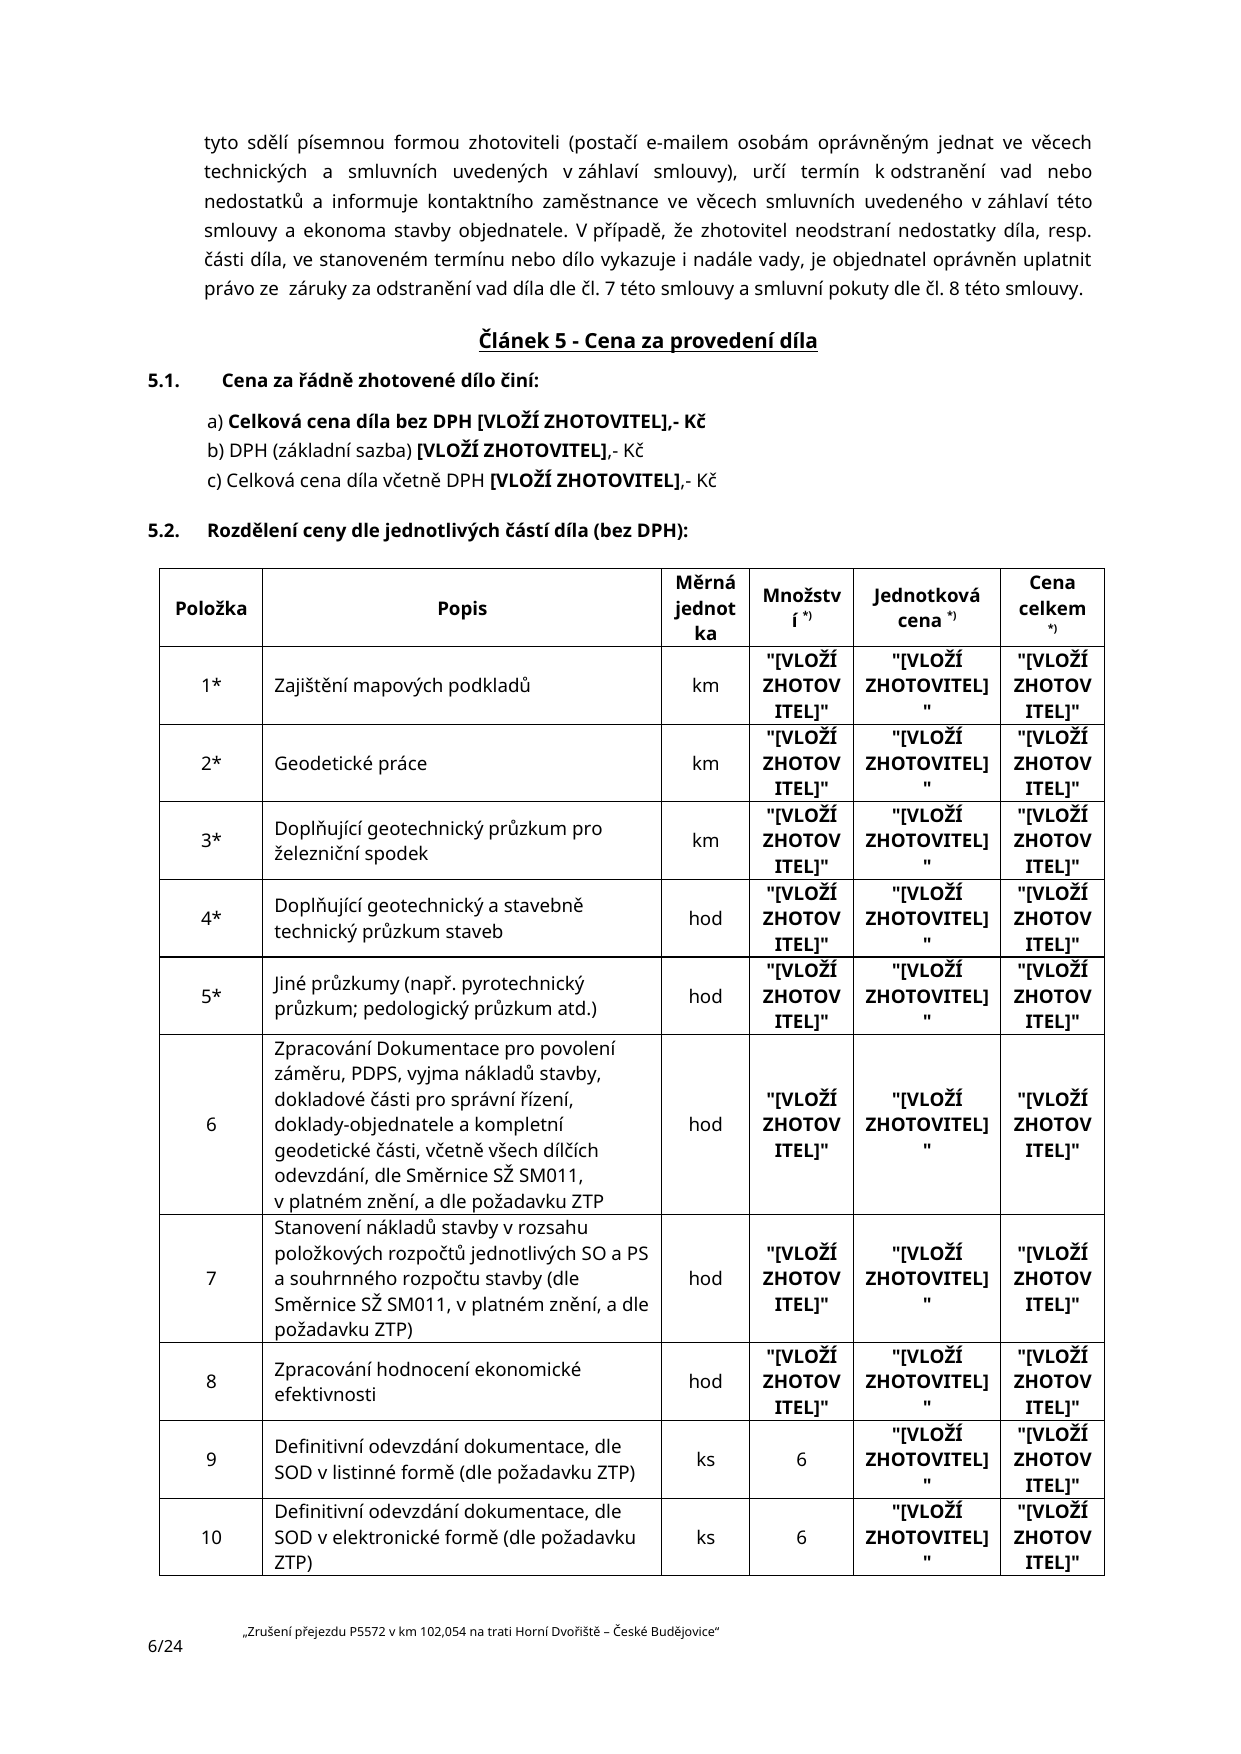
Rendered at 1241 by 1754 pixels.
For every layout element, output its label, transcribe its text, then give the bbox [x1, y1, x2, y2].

table_header Popis [263, 569, 661, 646]
table_header Měrná jednotka [662, 569, 749, 646]
table_cell "[VLOŽÍ ZHOTOVITEL]" [1001, 802, 1104, 879]
table_cell 10 [160, 1499, 262, 1575]
text a) Celková cena díla bez DPH [VLOŽÍ ZHOTOVITEL],- Kč [207, 405, 1092, 434]
table_cell "[VLOŽÍ ZHOTOVITEL]" [1001, 1421, 1104, 1497]
table_cell hod [662, 1343, 749, 1420]
table_cell "[VLOŽÍ ZHOTOVITEL]" [1001, 880, 1104, 956]
subtitle 5.1. Cena za řádně zhotovené dílo činí: [148, 367, 1092, 393]
table_header Cena celkem *) [1001, 569, 1104, 646]
table_cell "[VLOŽÍ ZHOTOVITEL]" [750, 647, 853, 723]
table_cell "[VLOŽÍ ZHOTOVITEL]" [1001, 1343, 1104, 1420]
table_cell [1001, 1499, 1104, 1575]
table_cell hod [662, 1215, 749, 1342]
table_cell "[VLOŽÍ ZHOTOVITEL]" [750, 1035, 853, 1214]
table_cell "[VLOŽÍ ZHOTOVITEL]" [854, 958, 1000, 1034]
text c) Celková cena díla včetně DPH [VLOŽÍ ZHOTOVITEL],- Kč [148, 464, 1092, 493]
table_cell "[VLOŽÍ ZHOTOVITEL]" [750, 725, 853, 801]
table_cell "[VLOŽÍ ZHOTOVITEL]" [854, 802, 1000, 879]
table_cell Definitivní odevzdání dokumentace, dle SOD v elektronické formě (dle požadavku ZTP) [263, 1499, 661, 1575]
table_cell Zajištění mapových podkladů [263, 647, 661, 723]
table_cell Doplňující geotechnický průzkum pro železniční spodek [263, 802, 661, 879]
table_cell "[VLOŽÍ ZHOTOVITEL]" [1001, 725, 1104, 801]
table_cell 6 [160, 1035, 262, 1214]
table_cell Doplňující geotechnický a stavebně technický průzkum staveb [263, 880, 661, 956]
table_cell 8 [160, 1343, 262, 1420]
table_cell km [662, 647, 749, 723]
table_cell 9 [160, 1421, 262, 1497]
table_cell 3* [160, 802, 262, 879]
table_cell Definitivní odevzdání dokumentace, dle SOD v listinné formě (dle požadavku ZTP) [263, 1421, 661, 1497]
table_cell "[VLOŽÍ ZHOTOVITEL]" [750, 1343, 853, 1420]
text 5.2. Rozdělení ceny dle jednotlivých částí díla (bez DPH): [148, 518, 1092, 543]
text b) DPH (základní sazba) [VLOŽÍ ZHOTOVITEL],- Kč [148, 434, 1092, 464]
table_cell ks [662, 1421, 749, 1497]
table_header Množství *) [750, 569, 853, 646]
table_cell ks [662, 1499, 749, 1575]
table_cell 7 [160, 1215, 262, 1342]
table_cell Geodetické práce [263, 725, 661, 801]
table_cell 6 [750, 1499, 853, 1575]
table_cell "[VLOŽÍ ZHOTOVITEL]" [854, 1215, 1000, 1342]
table_cell "[VLOŽÍ ZHOTOVITEL]" [854, 725, 1000, 801]
table_cell "[VLOŽÍ ZHOTOVITEL]" [1001, 958, 1104, 1034]
table_cell Zpracování Dokumentace pro povolení záměru, PDPS, vyjma nákladů stavby, dokladové části pro správní řízení, doklady-objednatele a kompletní geodetické části, včetně všech dílčích odevzdání, dle Směrnice SŽ SM011, v platném znění, a dle požadavku ZTP [263, 1035, 661, 1214]
table_cell "[VLOŽÍ ZHOTOVITEL]" [854, 1421, 1000, 1497]
table_cell Zpracování hodnocení ekonomické efektivnosti [263, 1343, 661, 1420]
table_cell Stanovení nákladů stavby v rozsahu položkových rozpočtů jednotlivých SO a PS a souhrnného rozpočtu stavby (dle Směrnice SŽ SM011, v platném znění, a dle požadavku ZTP) [263, 1215, 661, 1342]
table_cell hod [662, 1035, 749, 1214]
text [148, 126, 1092, 301]
table_cell "[VLOŽÍ ZHOTOVITEL]" [750, 802, 853, 879]
table_cell km [662, 802, 749, 879]
table_cell "[VLOŽÍ ZHOTOVITEL]" [854, 1035, 1000, 1214]
subtitle Článek 5 - Cena za provedení díla [204, 326, 1092, 355]
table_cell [854, 1499, 1000, 1575]
table_cell Jiné průzkumy (např. pyrotechnický průzkum; pedologický průzkum atd.) [263, 958, 661, 1034]
table_cell "[VLOŽÍ ZHOTOVITEL]" [1001, 647, 1104, 723]
table_header Jednotková cena *) [854, 569, 1000, 646]
table_cell "[VLOŽÍ ZHOTOVITEL]" [750, 1215, 853, 1342]
table_cell "[VLOŽÍ ZHOTOVITEL]" [1001, 1215, 1104, 1342]
table_cell 5* [160, 958, 262, 1034]
table_cell "[VLOŽÍ ZHOTOVITEL]" [854, 647, 1000, 723]
table_cell "[VLOŽÍ ZHOTOVITEL]" [750, 958, 853, 1034]
table_header Položka [160, 569, 262, 646]
table_cell "[VLOŽÍ ZHOTOVITEL]" [854, 1343, 1000, 1420]
table_cell km [662, 725, 749, 801]
table_cell 6 [750, 1421, 853, 1497]
table_cell "[VLOŽÍ ZHOTOVITEL]" [854, 880, 1000, 956]
table_cell 1* [160, 647, 262, 723]
table_cell 4* [160, 880, 262, 956]
table_cell "[VLOŽÍ ZHOTOVITEL]" [1001, 1035, 1104, 1214]
table_cell hod [662, 880, 749, 956]
table_cell "[VLOŽÍ ZHOTOVITEL]" [750, 880, 853, 956]
table_cell 2* [160, 725, 262, 801]
table_cell hod [662, 958, 749, 1034]
